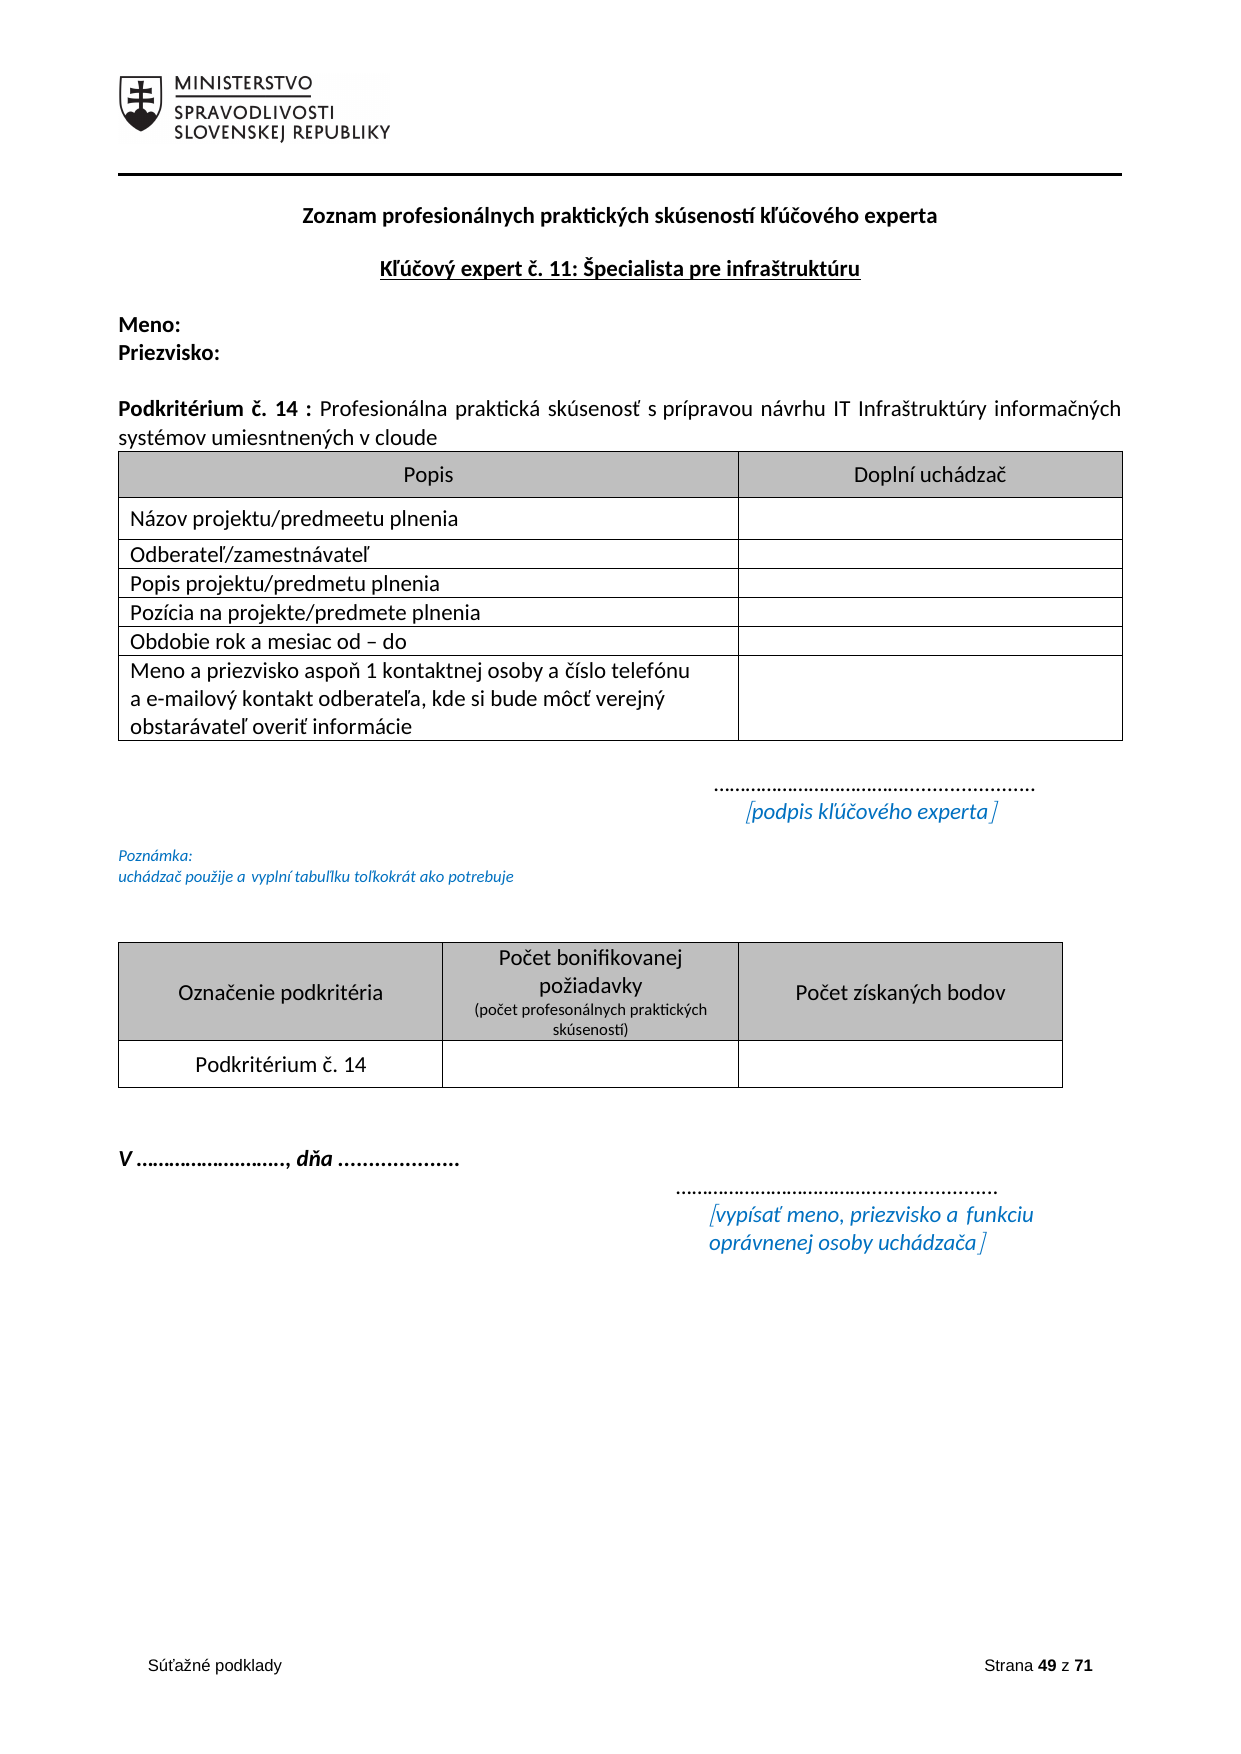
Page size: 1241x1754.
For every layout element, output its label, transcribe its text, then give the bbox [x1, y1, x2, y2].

text Meno: [118, 311, 1122, 338]
text vypísať meno, priezvisko a funkciu [118, 1200, 1122, 1228]
table_cell Pozícia na projekte/predmete plnenia [119, 598, 738, 626]
text Kľúčový expert č. 11: Špecialista pre infraštruktúru [118, 254, 1122, 282]
text ………………………………....................... [118, 769, 1122, 797]
table_cell [739, 656, 1122, 740]
table_cell [739, 498, 1122, 539]
subtitle Zoznam profesionálnych praktických skúseností kľúčového experta [118, 201, 1122, 229]
table_cell [739, 569, 1122, 597]
text Podkritérium č. 14 : Profesionálna praktická skúsenosť s prípravou návrhu IT Infraštruktúry informačných systémov umiesntnených v cloude [118, 394, 1122, 451]
text podpis kľúčového experta [118, 797, 1122, 825]
table_cell Podkritérium č. 14 [119, 1041, 442, 1087]
table_header Počet bonifikovanej požiadavky (počet profesonálnych praktických skúseností) [443, 943, 738, 1040]
text Poznámka: [118, 846, 1047, 866]
text oprávnenej osoby uchádzača [635, 1228, 1122, 1256]
table_header Počet získaných bodov [739, 943, 1062, 1040]
table_cell Obdobie rok a mesiac od – do [119, 627, 738, 655]
table_header Doplní uchádzač [739, 452, 1122, 497]
table_header Popis [119, 452, 738, 497]
text Priezvisko: [118, 338, 1122, 367]
table_cell Meno a priezvisko aspoň 1 kontaktnej osoby a číslo telefónu a e-mailový kontakt odberateľa, kde si bude môcť verejný obstarávateľ overiť informácie [119, 656, 738, 740]
table_cell [739, 598, 1122, 626]
text uchádzač použije a vyplní tabuľlku toľkokrát ako potrebuje [118, 866, 1122, 886]
table_cell [739, 540, 1122, 568]
table_cell [739, 1041, 1062, 1087]
text V ……………….…….., dňa .................... ………………………………....................... [118, 1144, 1122, 1200]
table_cell Popis projektu/predmetu plnenia [119, 569, 738, 597]
table_cell Názov projektu/predmeetu plnenia [119, 498, 738, 539]
picture [118, 73, 390, 144]
table_cell Odberateľ/zamestnávateľ [119, 540, 738, 568]
table_cell [739, 627, 1122, 655]
table_header Označenie podkritéria [119, 943, 442, 1040]
table_cell [443, 1041, 738, 1087]
